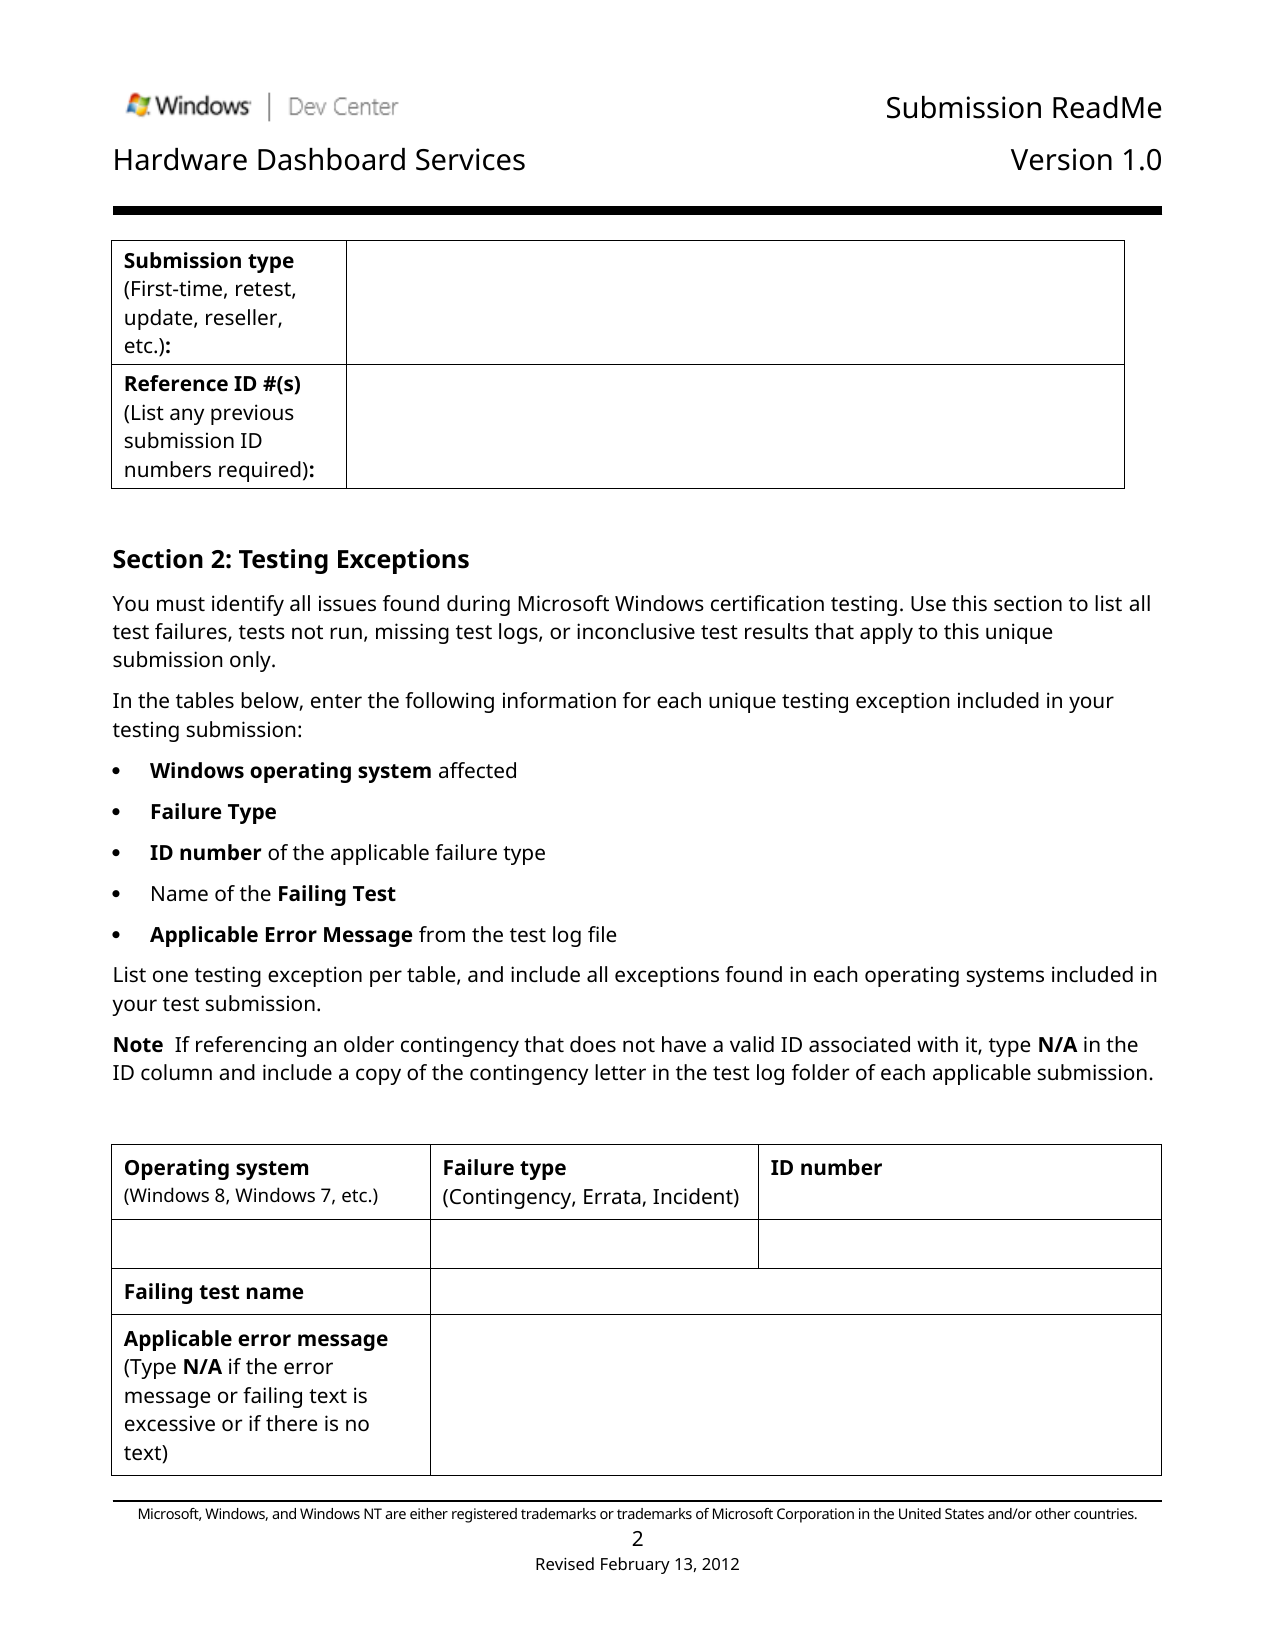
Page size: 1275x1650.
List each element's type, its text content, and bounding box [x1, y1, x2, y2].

list Applicable Error Message from the test log file [112, 920, 1162, 948]
table_cell Failing test name [112, 1269, 430, 1314]
table_cell Submission type (First-time, retest, update, reseller, etc.): [112, 241, 346, 364]
list Failure Type [112, 797, 1162, 825]
table_cell [347, 241, 1124, 364]
list Windows operating system affected [112, 756, 1162, 784]
list ID number of the applicable failure type [112, 838, 1162, 866]
table_cell [431, 1220, 758, 1268]
table_cell [431, 1269, 1161, 1314]
table_header Failure type (Contingency, Errata, Incident) [431, 1145, 758, 1219]
picture [112, 75, 405, 139]
text In the tables below, enter the following information for each unique testing exception included in your testing submission: [112, 687, 1162, 743]
table_header Operating system (Windows 8, Windows 7, etc.) [112, 1145, 430, 1219]
text List one testing exception per table, and include all exceptions found in each operating systems included in your test submission. [112, 961, 1162, 1017]
text You must identify all issues found during Microsoft Windows certification testing. Use this section to list all test failures, tests not run, missing test logs, or inconclusive test results that apply to this unique submission only. [112, 589, 1162, 674]
table_cell Applicable error message (Type N/A if the error message or failing text is excessive or if there is no text) [112, 1315, 430, 1475]
table_cell [112, 1220, 430, 1268]
text Note If referencing an older contingency that does not have a valid ID associated with it, type N/A in the ID column and include a copy of the contingency letter in the test log folder of each applicable submission. [112, 1030, 1162, 1087]
table_header ID number [759, 1145, 1161, 1219]
table_cell [347, 365, 1124, 488]
table_cell [431, 1315, 1161, 1475]
subtitle Section 2: Testing Exceptions [112, 542, 1162, 576]
table_cell [759, 1220, 1161, 1268]
list Name of the Failing Test [112, 879, 1162, 907]
table_cell Reference ID #(s) (List any previous submission ID numbers required): [112, 365, 346, 488]
